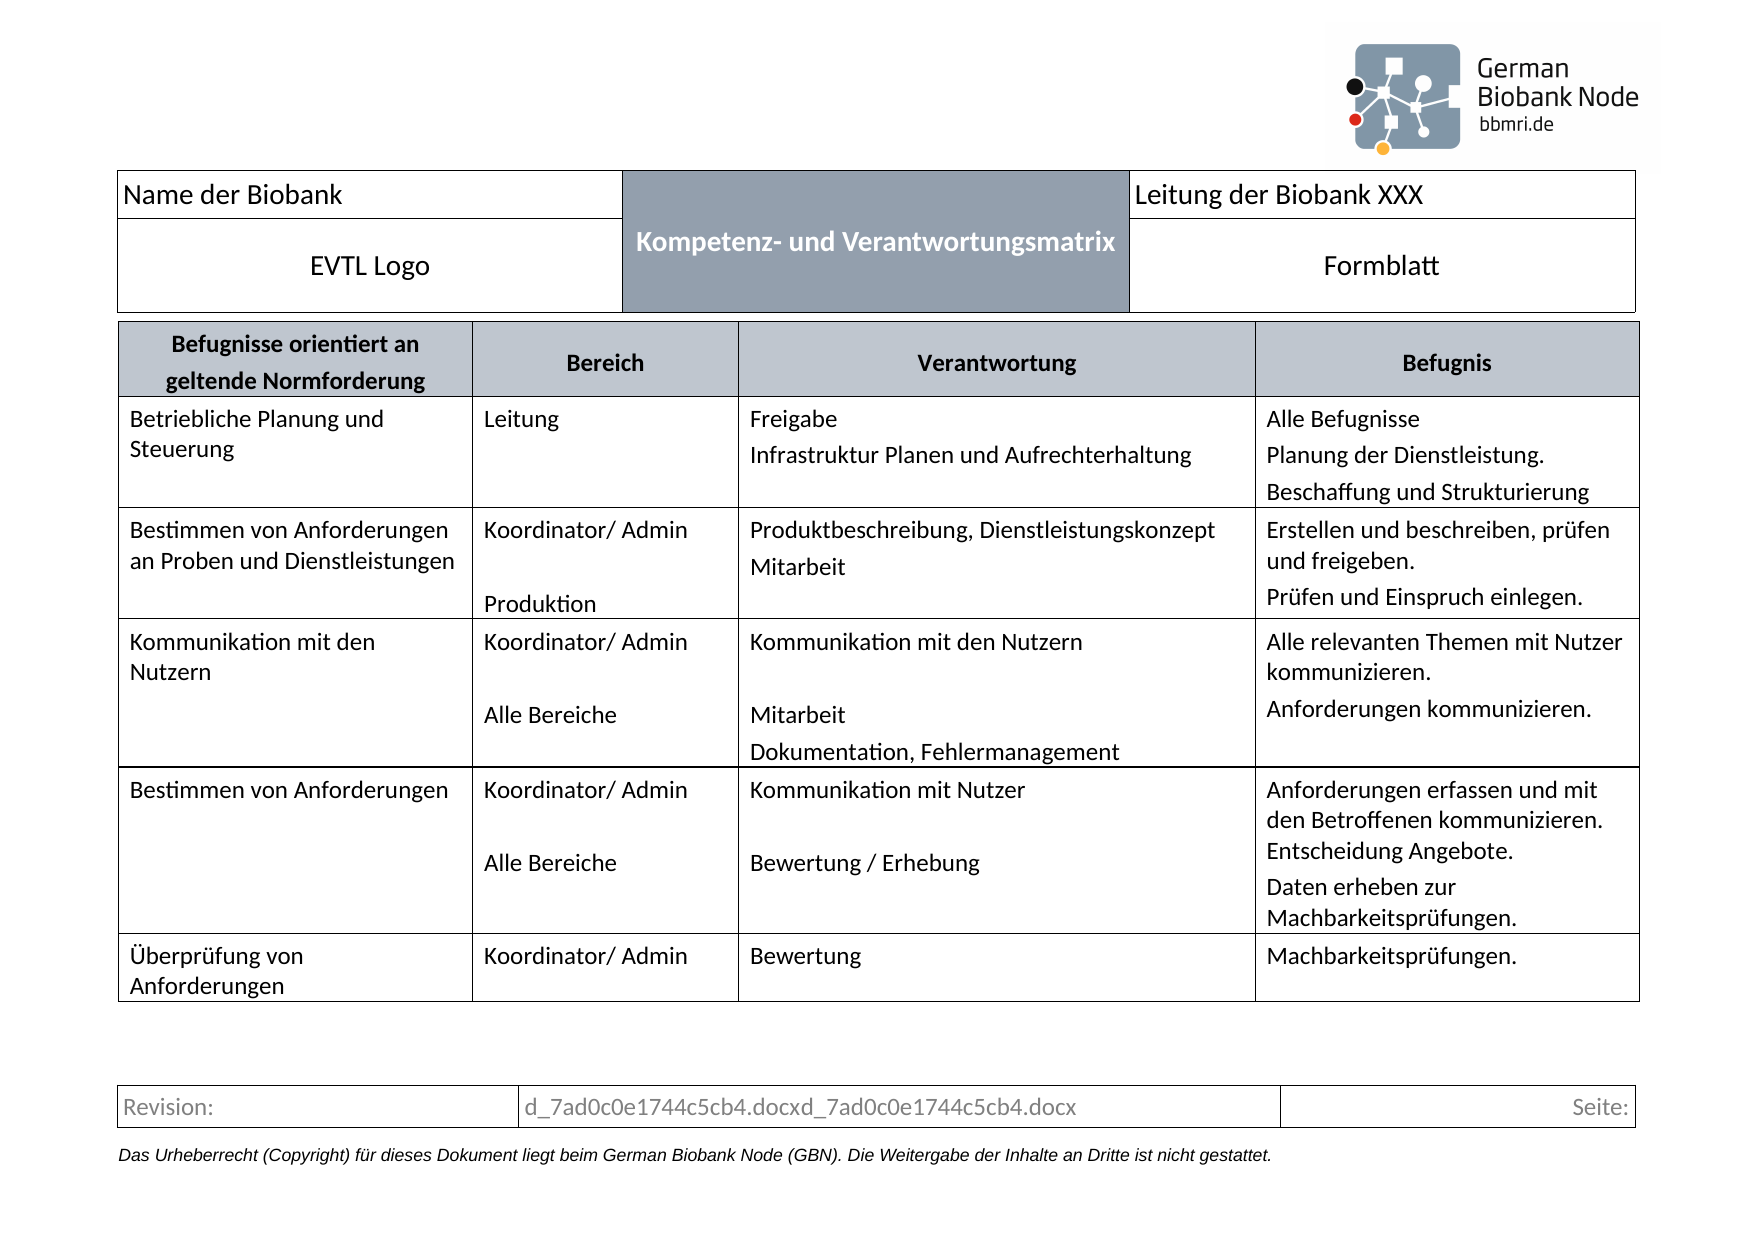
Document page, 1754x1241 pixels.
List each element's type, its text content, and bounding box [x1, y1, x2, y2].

table_cell Überprüfung von Anforderungen [119, 934, 472, 1001]
table_cell Leitung [473, 397, 738, 507]
table_cell Erstellen und beschreiben, prüfen und freigeben. Prüfen und Einspruch einlegen. [1256, 508, 1639, 618]
table_cell Koordinator/ Admin Alle Bereiche [473, 768, 738, 933]
table_cell Alle Befugnisse Planung der Dienstleistung. Beschaffung und Strukturierung [1256, 397, 1639, 507]
table_cell Koordinator/ Admin Produktion [473, 508, 738, 618]
table_cell Bestimmen von Anforderungen an Proben und Dienstleistungen [119, 508, 472, 618]
table_cell Kommunikation mit Nutzer Bewertung / Erhebung [739, 768, 1255, 933]
table_cell Kommunikation mit den Nutzern [119, 619, 472, 766]
table_cell Alle relevanten Themen mit Nutzer kommunizieren. Anforderungen kommunizieren. [1256, 619, 1639, 766]
table_header Verantwortung [739, 322, 1255, 396]
table_cell Freigabe Infrastruktur Planen und Aufrechterhaltung [739, 397, 1255, 507]
picture [1325, 22, 1661, 174]
table_cell Bestimmen von Anforderungen [119, 768, 472, 933]
table_cell Produktbeschreibung, Dienstleistungskonzept Mitarbeit [739, 508, 1255, 618]
table_cell Koordinator/ Admin Alle Bereiche [473, 619, 738, 766]
table_cell Bewertung [739, 934, 1255, 1001]
table_cell Betriebliche Planung und Steuerung [119, 397, 472, 507]
table_cell Koordinator/ Admin [473, 934, 738, 1001]
table_cell Anforderungen erfassen und mit den Betroffenen kommunizieren. Entscheidung Angebote. Daten erheben zur Machbarkeitsprüfungen. [1256, 768, 1639, 933]
table_header Befugnisse orientiert an geltende Normforderung [119, 322, 472, 396]
table_header Befugnis [1256, 322, 1639, 396]
table_cell Machbarkeitsprüfungen. [1256, 934, 1639, 1001]
table_header Bereich [473, 322, 738, 396]
table_cell Kommunikation mit den Nutzern Mitarbeit Dokumentation, Fehlermanagement [739, 619, 1255, 766]
